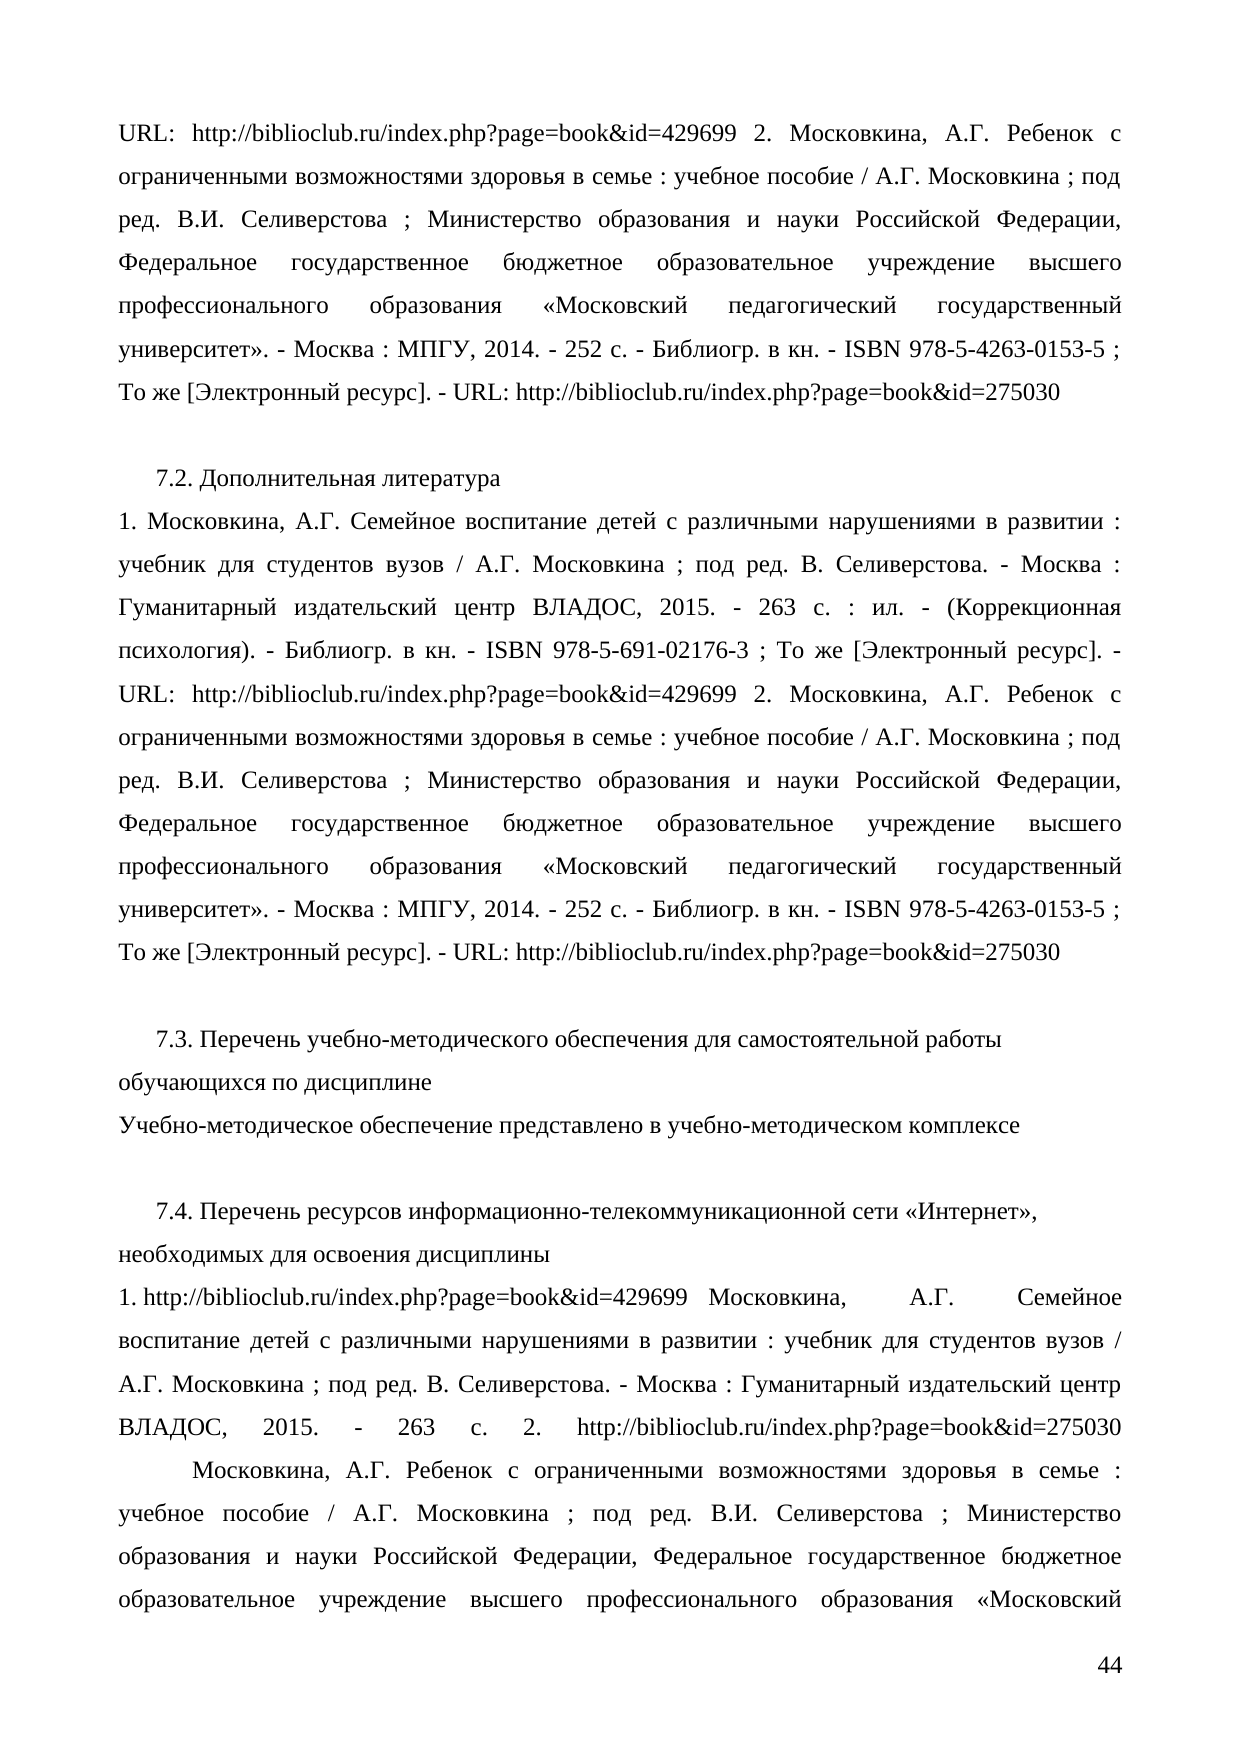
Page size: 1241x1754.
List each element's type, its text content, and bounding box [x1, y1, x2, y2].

text Учебно-методическое обеспечение представлено в учебно-методическом комплексе [118, 1110, 1122, 1139]
subtitle 7.2. Дополнительная литература [118, 463, 1122, 492]
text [118, 118, 1122, 406]
subtitle 7.4. Перечень ресурсов информационно-телекоммуникационной сети «Интернет», необходимых для освоения дисциплины [118, 1196, 1122, 1268]
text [118, 1282, 1122, 1613]
subtitle 7.3. Перечень учебно-методического обеспечения для самостоятельной работы обучающихся по дисциплине [118, 1024, 1122, 1096]
